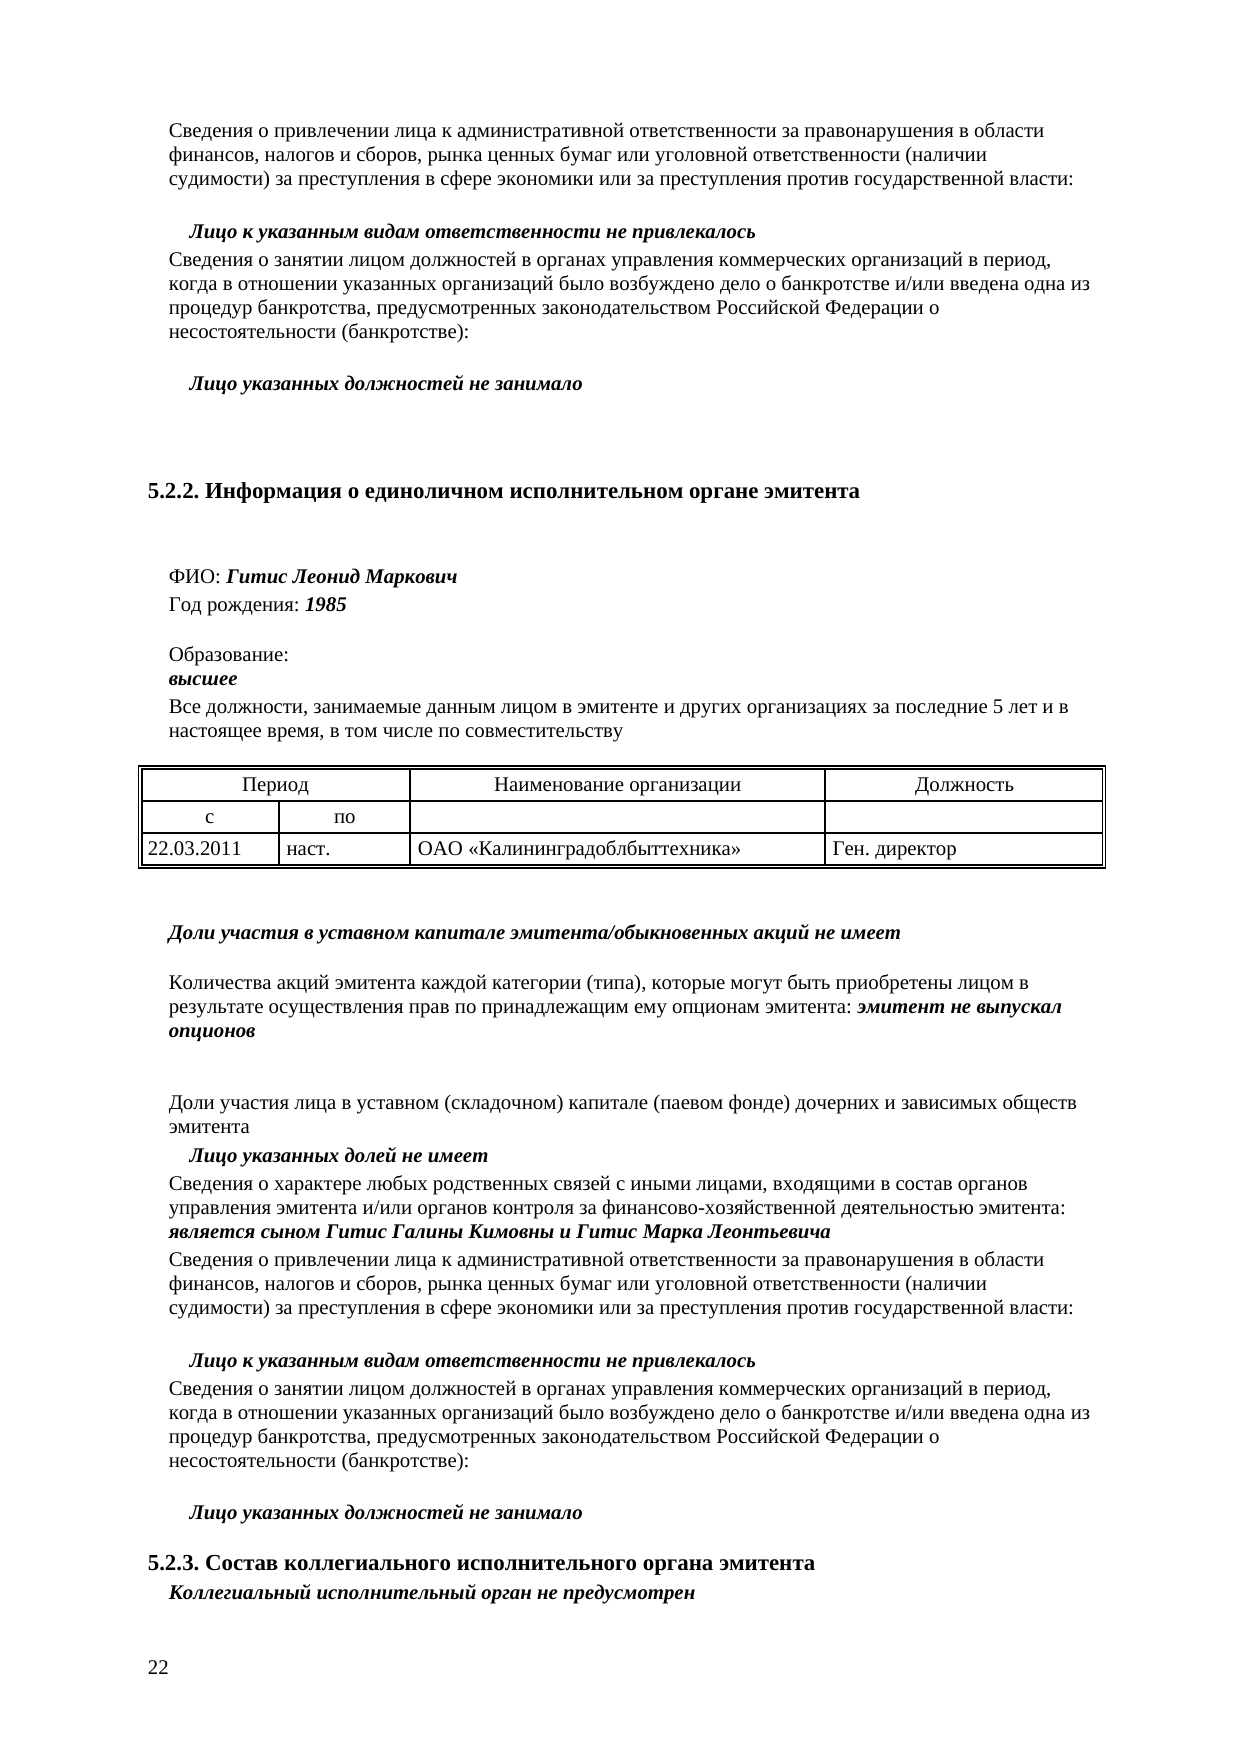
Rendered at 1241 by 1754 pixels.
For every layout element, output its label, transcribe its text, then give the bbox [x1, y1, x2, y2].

table_cell с [143, 802, 278, 832]
table_cell наст. [280, 834, 409, 864]
text Лицо указанных должностей не занимало [189, 371, 1092, 395]
table_cell [411, 802, 824, 832]
table_cell по [280, 802, 409, 832]
table_header Период [143, 770, 409, 800]
table_cell ОАО «Калининградоблбыттехника» [411, 834, 824, 864]
subtitle Доли участия лица в уставном (складочном) капитале (паевом фонде) дочерних и зависимых обществ эмитента [168, 1090, 1092, 1138]
text Лицо указанных должностей не занимало [189, 1500, 1092, 1524]
text Все должности, занимаемые данным лицом в эмитенте и других организациях за последние 5 лет и в настоящее время, в том числе по совместительству [168, 694, 1092, 742]
text Лицо указанных долей не имеет [189, 1142, 1092, 1167]
table_cell [826, 802, 1102, 832]
text Коллегиальный исполнительный орган не предусмотрен [168, 1580, 1092, 1604]
text Год рождения: 1985 [168, 592, 1092, 616]
text Количества акций эмитента каждой категории (типа), которые могут быть приобретены лицом в результате осуществления прав по принадлежащим ему опционам эмитента: эмитент не выпускал опционов [168, 970, 1092, 1042]
subtitle 5.2.2. Информация о единоличном исполнительном органе эмитента [148, 477, 1092, 503]
text Сведения о привлечении лица к административной ответственности за правонарушения в области финансов, налогов и сборов, рынка ценных бумаг или уголовной ответственности (наличии судимости) за преступления в сфере экономики или за преступления против государственной власти: [168, 1247, 1092, 1343]
text Сведения о характере любых родственных связей с иными лицами, входящими в состав органов управления эмитента и/или органов контроля за финансово-хозяйственной деятельностью эмитента: является сыном Гитис Галины Кимовны и Гитис Марка Леонтьевича [168, 1171, 1092, 1243]
text Образование: высшее [168, 641, 1092, 689]
text Лицо к указанным видам ответственности не привлекалось [189, 1347, 1092, 1372]
table_header Наименование организации [411, 770, 824, 800]
table_cell 22.03.2011 [143, 834, 278, 864]
table_cell Ген. директор [826, 834, 1102, 864]
text Сведения о занятии лицом должностей в органах управления коммерческих организаций в период, когда в отношении указанных организаций было возбуждено дело о банкротстве и/или введена одна из процедур банкротства, предусмотренных законодательством Российской Федерации о несостоятельности (банкротстве): [168, 1376, 1092, 1496]
text Лицо к указанным видам ответственности не привлекалось [189, 218, 1092, 243]
table_header Должность [826, 770, 1102, 800]
text Сведения о привлечении лица к административной ответственности за правонарушения в области финансов, налогов и сборов, рынка ценных бумаг или уголовной ответственности (наличии судимости) за преступления в сфере экономики или за преступления против государственной власти: [168, 118, 1092, 214]
text Доли участия в уставном капитале эмитента/обыкновенных акций не имеет [168, 920, 1092, 944]
text ФИО: Гитис Леонид Маркович [168, 564, 1092, 588]
subtitle 5.2.3. Состав коллегиального исполнительного органа эмитента [148, 1549, 1092, 1576]
text Сведения о занятии лицом должностей в органах управления коммерческих организаций в период, когда в отношении указанных организаций было возбуждено дело о банкротстве и/или введена одна из процедур банкротства, предусмотренных законодательством Российской Федерации о несостоятельности (банкротстве): [168, 247, 1092, 367]
